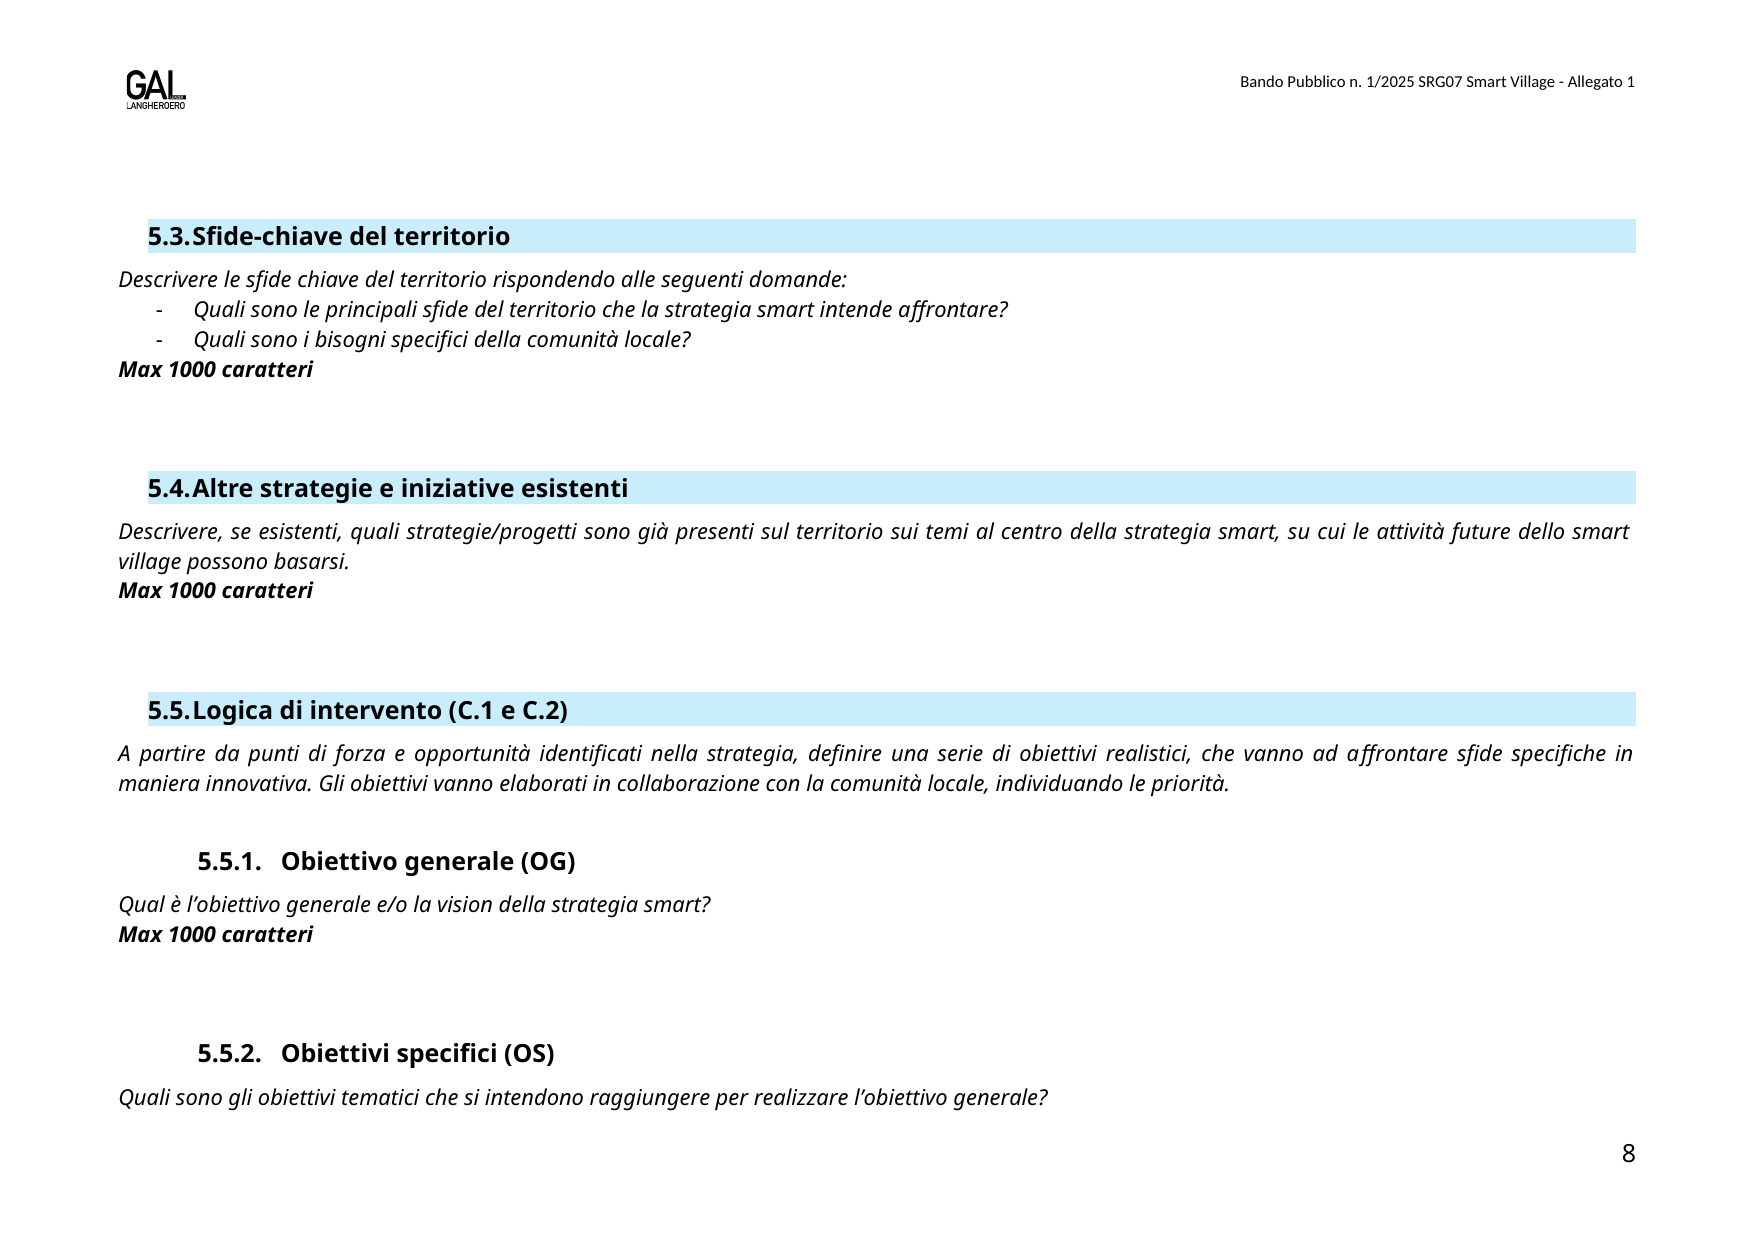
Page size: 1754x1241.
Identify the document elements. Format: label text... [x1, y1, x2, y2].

text A partire da punti di forza e opportunità identiﬁcati nella strategia, deﬁnire una serie di obiettivi realistici, che vanno ad aﬀrontare sﬁde speciﬁche in maniera innovativa. Gli obiettivi vanno elaborati in collaborazione con la comunità locale, individuando le priorità. [118, 738, 1636, 797]
subtitle Sﬁde-chiave del territorio [148, 219, 1636, 253]
text Quali sono gli obiettivi tematici che si intendono raggiungere per realizzare l’obiettivo generale? [118, 1082, 1636, 1111]
text Descrivere, se esistenti, quali strategie/progetti sono già presenti sul territorio sui temi al centro della strategia smart, su cui le attività future dello smart village possono basarsi. [118, 516, 1636, 576]
text Max 1000 caratteri [118, 354, 1636, 383]
list Quali sono i bisogni speciﬁci della comunità locale? [156, 324, 1636, 354]
text Max 1000 caratteri [118, 576, 1636, 605]
text Qual è l’obiettivo generale e/o la vision della strategia smart? [118, 889, 1636, 919]
text Max 1000 caratteri [118, 919, 1636, 949]
subtitle Altre strategie e iniziative esistenti [148, 471, 1636, 504]
text Descrivere le sﬁde chiave del territorio rispondendo alle seguenti domande: [118, 264, 1636, 294]
subtitle Obiettivo generale (OG) [262, 844, 1636, 878]
subtitle Logica di intervento (C.1 e C.2) [148, 692, 1636, 726]
picture [126, 70, 186, 109]
subtitle Obiettivi specifici (OS) [262, 1036, 1636, 1070]
list Quali sono le principali sﬁde del territorio che la strategia smart intende aﬀrontare? [156, 294, 1636, 324]
